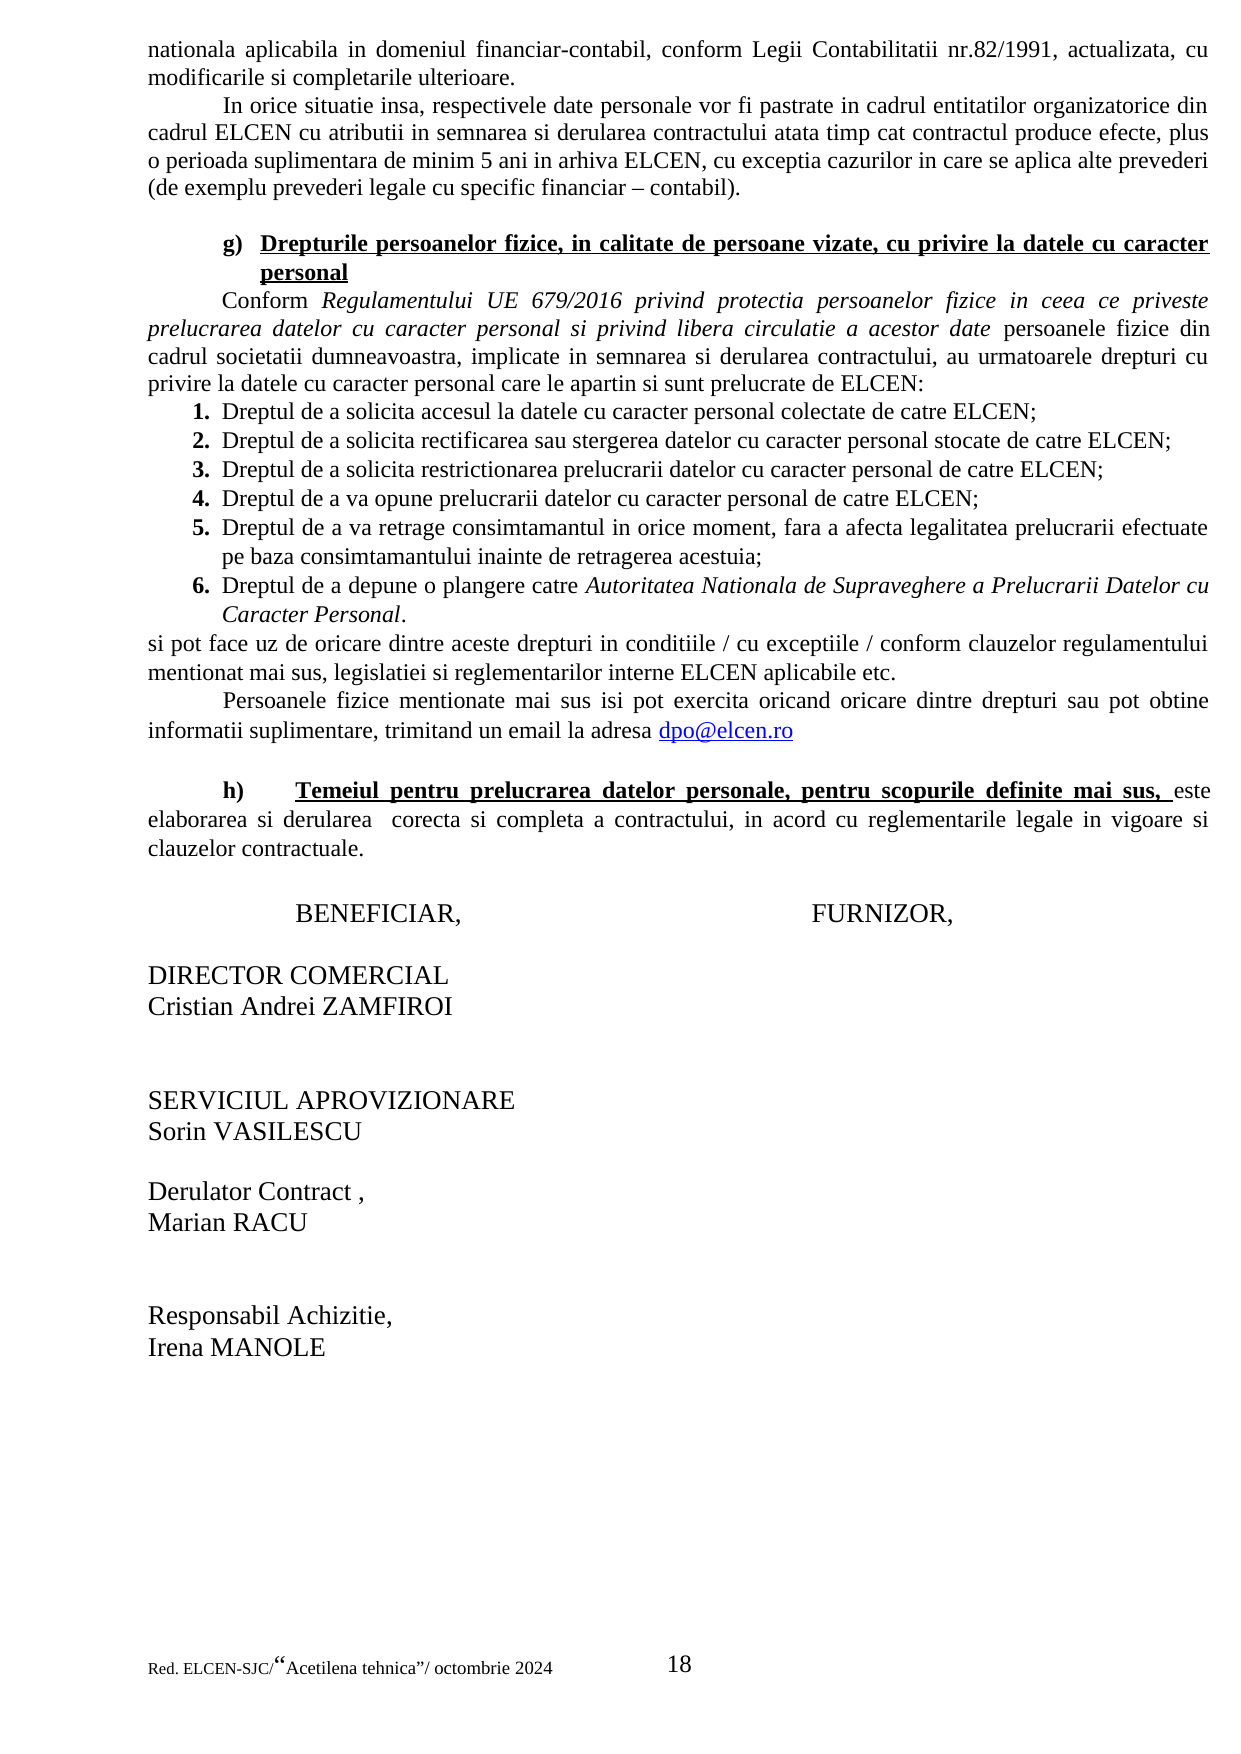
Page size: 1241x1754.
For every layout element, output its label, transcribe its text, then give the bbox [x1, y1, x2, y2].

list Dreptul de a solicita accesul la datele cu caracter personal colectate de catre ELCEN; [192, 397, 1211, 424]
text DIRECTOR COMERCIAL [148, 959, 1211, 990]
list Dreptul de a va opune prelucrarii datelor cu caracter personal de catre ELCEN; [192, 484, 1211, 511]
list si pot face uz de oricare dintre aceste drepturi in conditiile / cu exceptiile / conform clauzelor regulamentului mentionat mai sus, legislatiei si reglementarilor interne ELCEN aplicabile etc. [148, 629, 1211, 685]
list Drepturile persoanelor fizice, in calitate de persoane vizate, cu privire la datele cu caracter personal [223, 229, 1211, 285]
list Dreptul de a va retrage consimtamantul in orice moment, fara a afecta legalitatea prelucrarii efectuate pe baza consimtamantului inainte de retragerea acestuia; [192, 513, 1211, 569]
list Temeiul pentru prelucrarea datelor personale, pentru scopurile definite mai sus, este elaborarea si derularea corecta si completa a contractului, in acord cu reglementarile legale in vigoare si clauzelor contractuale. [148, 777, 1211, 862]
text BENEFICIAR, FURNIZOR, [221, 897, 1211, 928]
text Irena MANOLE [148, 1331, 1211, 1362]
text Conform Regulamentului UE 679/2016 privind protectia persoanelor fizice in ceea ce priveste prelucrarea datelor cu caracter personal si privind libera circulatie a acestor date persoanele fizice din cadrul societatii dumneavoastra, implicate in semnarea si derularea contractului, au urmatoarele drepturi cu privire la datele cu caracter personal care le apartin si sunt prelucrate de ELCEN: [148, 287, 1211, 397]
text Responsabil Achizitie, [148, 1299, 1211, 1331]
list Dreptul de a solicita restrictionarea prelucrarii datelor cu caracter personal de catre ELCEN; [192, 455, 1211, 482]
text Sorin VASILESCU [148, 1115, 1211, 1146]
list Dreptul de a depune o plangere catre Autoritatea Nationala de Supraveghere a Prelucrarii Datelor cu Caracter Personal. [192, 571, 1211, 627]
text Persoanele fizice mentionate mai sus isi pot exercita oricand oricare dintre drepturi sau pot obtine informatii suplimentare, trimitand un email la adresa dpo@elcen.ro [148, 687, 1211, 743]
text SERVICIUL APROVIZIONARE [148, 1084, 1211, 1115]
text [148, 35, 1211, 91]
text Derulator Contract , [148, 1175, 1211, 1206]
text Cristian Andrei ZAMFIROI [148, 990, 1211, 1022]
list Dreptul de a solicita rectificarea sau stergerea datelor cu caracter personal stocate de catre ELCEN; [192, 426, 1211, 453]
text In orice situatie insa, respectivele date personale vor fi pastrate in cadrul entitatilor organizatorice din cadrul ELCEN cu atributii in semnarea si derularea contractului atata timp cat contractul produce efecte, plus o perioada suplimentara de minim 5 ani in arhiva ELCEN, cu exceptia cazurilor in care se aplica alte prevederi (de exemplu prevederi legale cu specific financiar – contabil). [148, 91, 1211, 201]
text Marian RACU [148, 1206, 1211, 1237]
